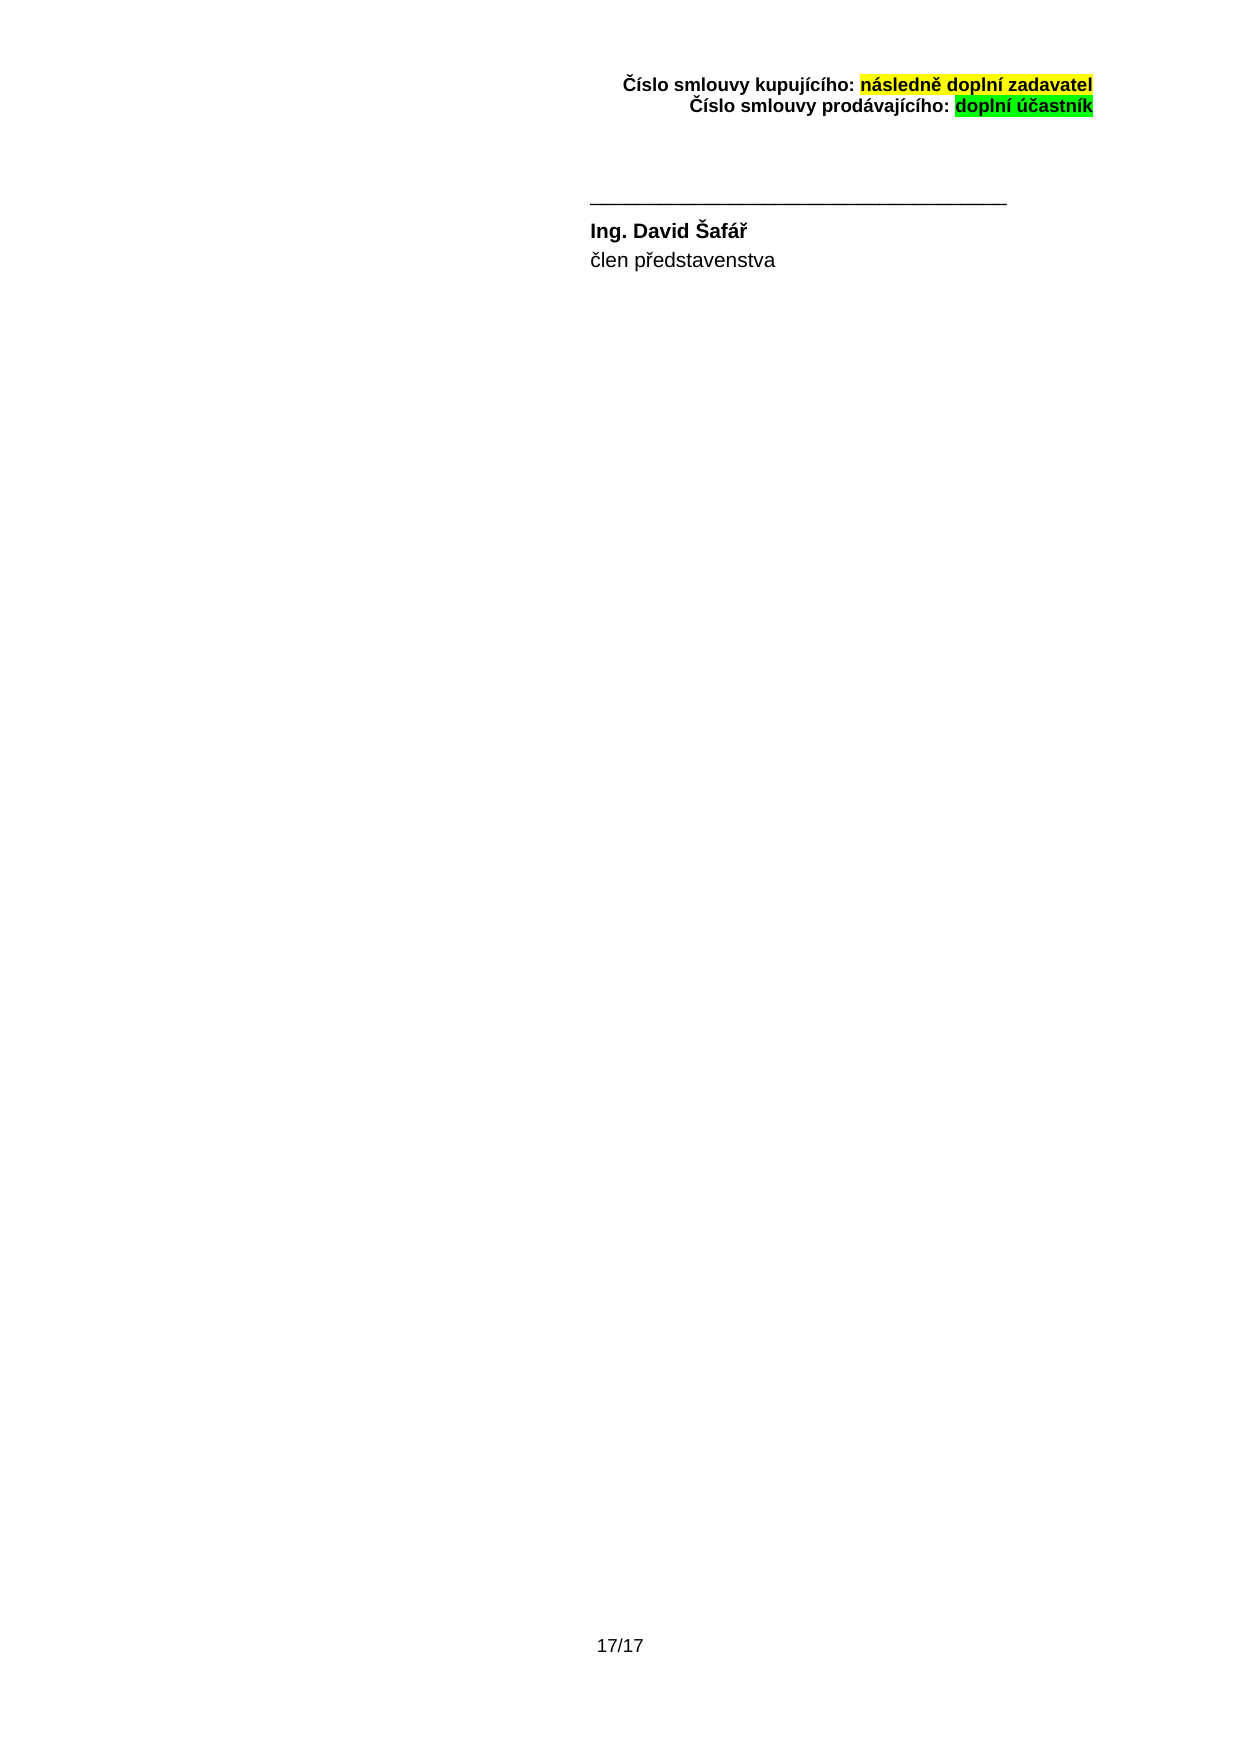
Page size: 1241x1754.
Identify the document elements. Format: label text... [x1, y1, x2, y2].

text člen představenstva [516, 242, 1093, 272]
text ____________________________________ [148, 177, 1093, 206]
text Ing. David Šafář [148, 218, 1093, 242]
